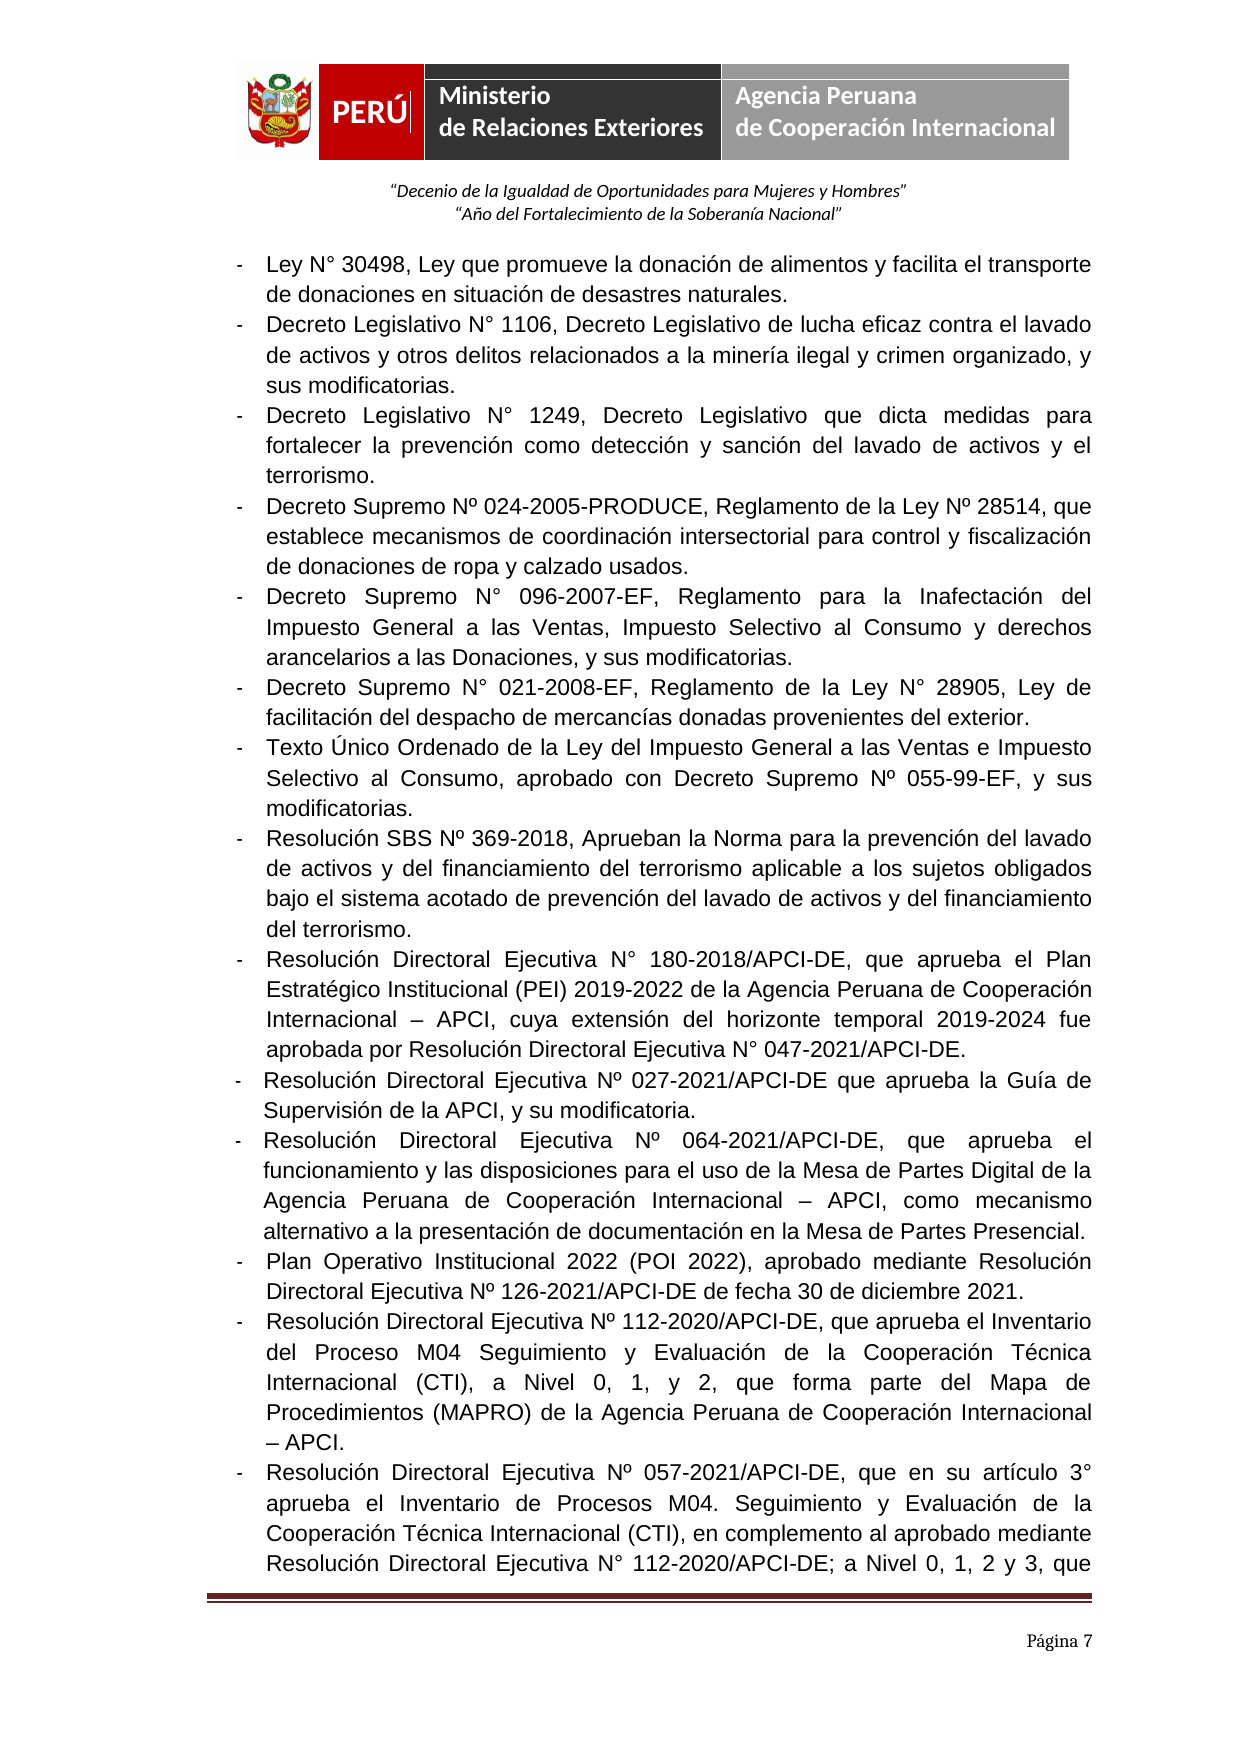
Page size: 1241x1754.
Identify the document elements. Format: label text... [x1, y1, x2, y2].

list Decreto Supremo N° 021-2008-EF, Reglamento de la Ley N° 28905, Ley de facilitación del despacho de mercancías donadas provenientes del exterior. [236, 674, 1092, 731]
list Texto Único Ordenado de la Ley del Impuesto General a las Ventas e Impuesto Selectivo al Consumo, aprobado con Decreto Supremo Nº 055-99-EF, y sus modificatorias. [236, 734, 1092, 821]
list Resolución Directoral Ejecutiva Nº 064-2021/APCI-DE, que aprueba el funcionamiento y las disposiciones para el uso de la Mesa de Partes Digital de la Agencia Peruana de Cooperación Internacional – APCI, como mecanismo alternativo a la presentación de documentación en la Mesa de Partes Presencial. [235, 1127, 1092, 1244]
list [236, 1459, 1092, 1576]
list Resolución SBS Nº 369-2018, Aprueban la Norma para la prevención del lavado de activos y del financiamiento del terrorismo aplicable a los sujetos obligados bajo el sistema acotado de prevención del lavado de activos y del financiamiento del terrorismo. [236, 825, 1092, 942]
list Resolución Directoral Ejecutiva N° 180-2018/APCI-DE, que aprueba el Plan Estratégico Institucional (PEI) 2019-2022 de la Agencia Peruana de Cooperación Internacional – APCI, cuya extensión del horizonte temporal 2019-2024 fue aprobada por Resolución Directoral Ejecutiva N° 047-2021/APCI-DE. [236, 946, 1092, 1063]
list Decreto Legislativo N° 1249, Decreto Legislativo que dicta medidas para fortalecer la prevención como detección y sanción del lavado de activos y el terrorismo. [236, 402, 1092, 489]
list Ley N° 30498, Ley que promueve la donación de alimentos y facilita el transporte de donaciones en situación de desastres naturales. [236, 251, 1092, 308]
list Decreto Supremo Nº 024-2005-PRODUCE, Reglamento de la Ley Nº 28514, que establece mecanismos de coordinación intersectorial para control y fiscalización de donaciones de ropa y calzado usados. [236, 493, 1092, 579]
list Resolución Directoral Ejecutiva Nº 112-2020/APCI-DE, que aprueba el Inventario del Proceso M04 Seguimiento y Evaluación de la Cooperación Técnica Internacional (CTI), a Nivel 0, 1, y 2, que forma parte del Mapa de Procedimientos (MAPRO) de la Agencia Peruana de Cooperación Internacional – APCI. [236, 1308, 1092, 1456]
list Decreto Legislativo N° 1106, Decreto Legislativo de lucha eficaz contra el lavado de activos y otros delitos relacionados a la minería ilegal y crimen organizado, y sus modificatorias. [236, 311, 1092, 398]
list Resolución Directoral Ejecutiva Nº 027-2021/APCI-DE que aprueba la Guía de Supervisión de la APCI, y su modificatoria. [235, 1067, 1092, 1123]
list Plan Operativo Institucional 2022 (POI 2022), aprobado mediante Resolución Directoral Ejecutiva Nº 126-2021/APCI-DE de fecha 30 de diciembre 2021. [236, 1248, 1092, 1304]
list Decreto Supremo N° 096-2007-EF, Reglamento para la Inafectación del Impuesto General a las Ventas, Impuesto Selectivo al Consumo y derechos arancelarios a las Donaciones, y sus modificatorias. [236, 583, 1092, 670]
